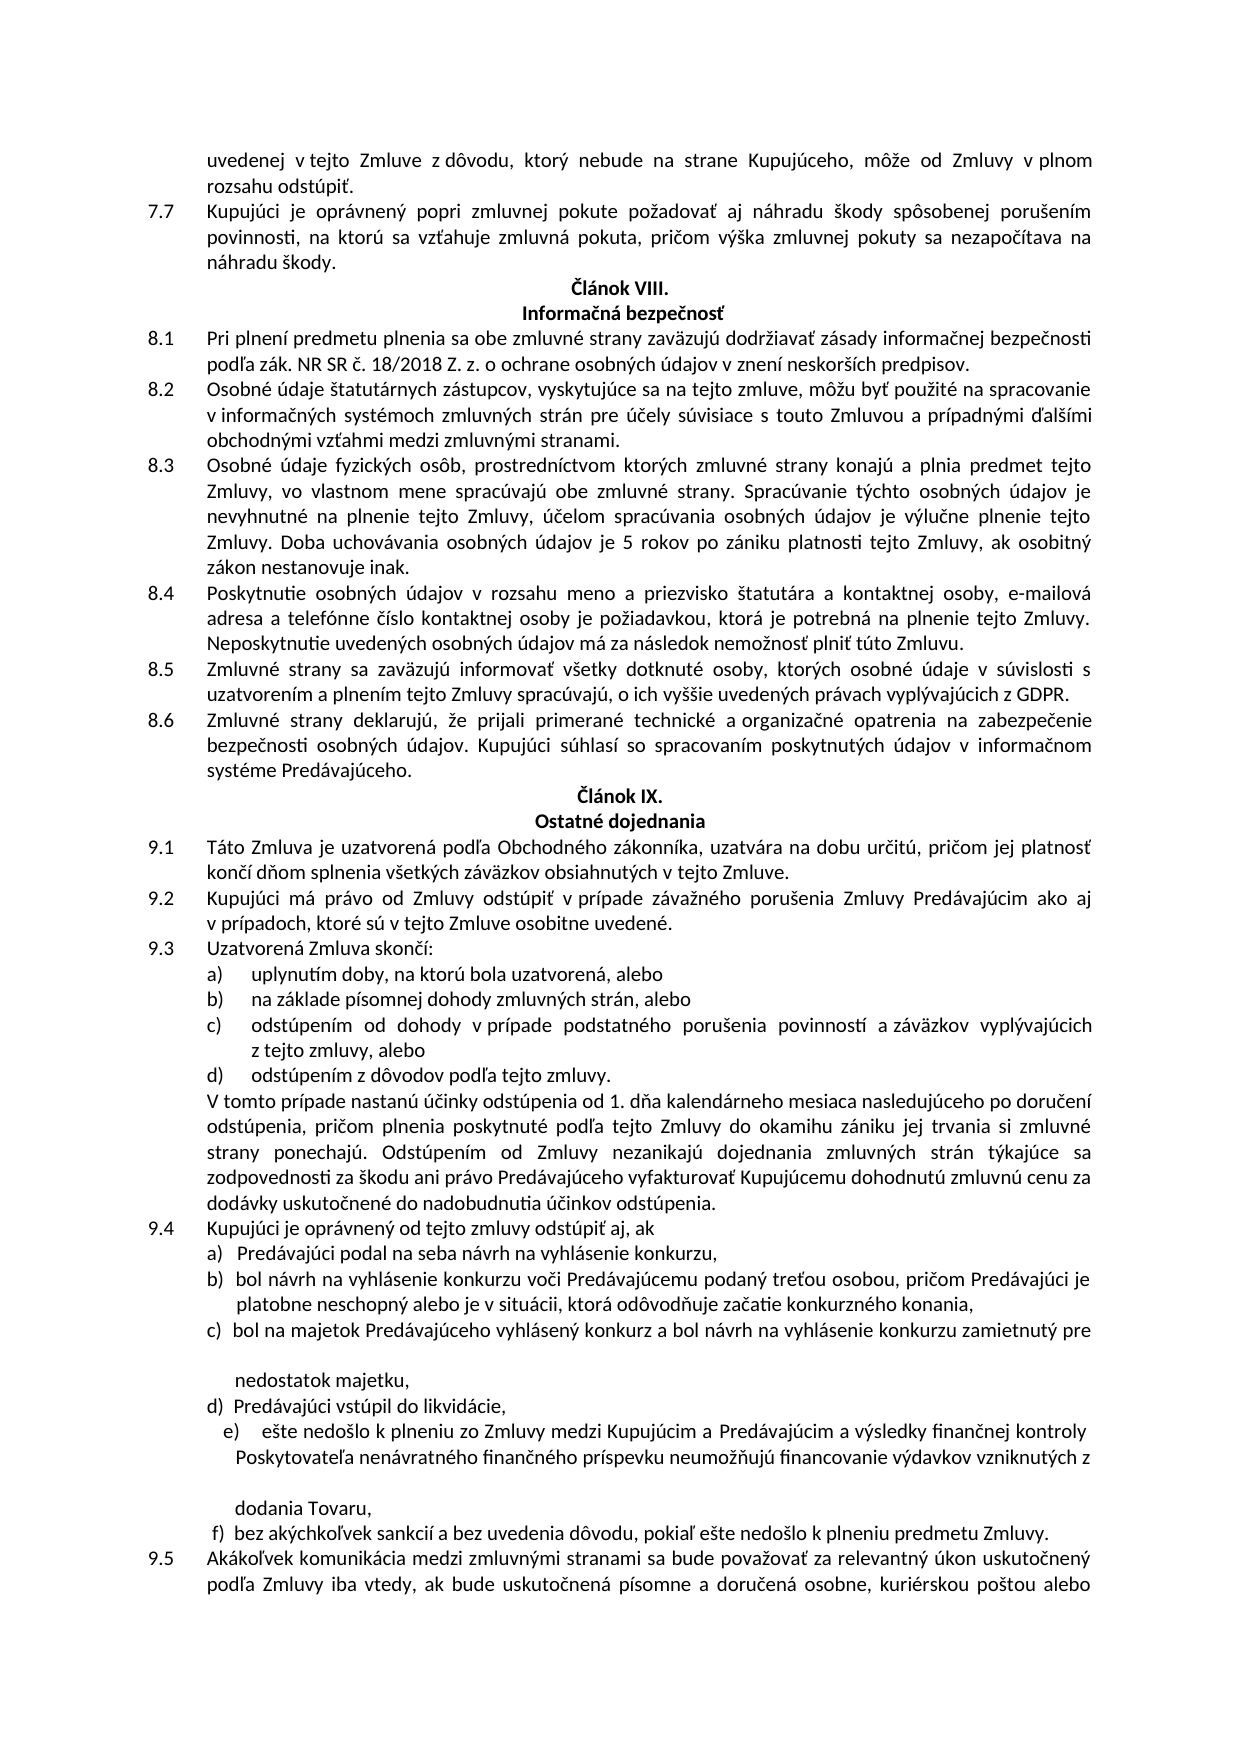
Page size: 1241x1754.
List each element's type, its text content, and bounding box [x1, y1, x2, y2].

list odstúpením od dohody v prípade podstatného porušenia povinností a záväzkov vyplývajúcich z tejto zmluvy, alebo [207, 1012, 1093, 1063]
text Článok VIII. [148, 275, 1093, 300]
text V tomto prípade nastanú účinky odstúpenia od 1. dňa kalendárneho mesiaca nasledujúceho po doručení odstúpenia, pričom plnenia poskytnuté podľa tejto Zmluvy do okamihu zániku jej trvania si zmluvné strany ponechajú. Odstúpením od Zmluvy nezanikajú dojednania zmluvných strán týkajúce sa zodpovednosti za škodu ani právo Predávajúceho vyfakturovať Kupujúcemu dohodnutú zmluvnú cenu za dodávky uskutočnené do nadobudnutia účinkov odstúpenia. [207, 1088, 1093, 1215]
list uplynutím doby, na ktorú bola uzatvorená, alebo [207, 961, 1093, 986]
list na základe písomnej dohody zmluvných strán, alebo [207, 986, 1093, 1012]
list Zmluvné strany deklarujú, že prijali primerané technické a organizačné opatrenia na zabezpečenie bezpečnosti osobných údajov. Kupujúci súhlasí so spracovaním poskytnutých údajov v informačnom systéme Predávajúceho. [148, 707, 1093, 783]
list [148, 148, 1093, 198]
list odstúpením z dôvodov podľa tejto zmluvy. [207, 1063, 1093, 1088]
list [148, 1546, 1093, 1596]
text f) bez akýchkoľvek sankcií a bez uvedenia dôvodu, pokiaľ ešte nedošlo k plneniu predmetu Zmluvy. [118, 1520, 1093, 1546]
list Pri plnení predmetu plnenia sa obe zmluvné strany zaväzujú dodržiavať zásady informačnej bezpečnosti podľa zák. NR SR č. 18/2018 Z. z. o ochrane osobných údajov v znení neskorších predpisov. [148, 326, 1093, 376]
list Osobné údaje štatutárnych zástupcov, vyskytujúce sa na tejto zmluve, môžu byť použité na spracovanie v informačných systémoch zmluvných strán pre účely súvisiace s touto Zmluvou a prípadnými ďalšími obchodnými vzťahmi medzi zmluvnými stranami. [148, 376, 1093, 453]
text c) bol na majetok Predávajúceho vyhlásený konkurz a bol návrh na vyhlásenie konkurzu zamietnutý pre nedostatok majetku, [118, 1317, 1093, 1393]
list Osobné údaje fyzických osôb, prostredníctvom ktorých zmluvné strany konajú a plnia predmet tejto Zmluvy, vo vlastnom mene spracúvajú obe zmluvné strany. Spracúvanie týchto osobných údajov je nevyhnutné na plnenie tejto Zmluvy, účelom spracúvania osobných údajov je výlučne plnenie tejto Zmluvy. Doba uchovávania osobných údajov je 5 rokov po zániku platnosti tejto Zmluvy, ak osobitný zákon nestanovuje inak. [148, 453, 1093, 580]
list Kupujúci je oprávnený popri zmluvnej pokute požadovať aj náhradu škody spôsobenej porušením povinnosti, na ktorú sa vzťahuje zmluvná pokuta, pričom výška zmluvnej pokuty sa nezapočítava na náhradu škody. [148, 198, 1093, 275]
list Uzatvorená Zmluva skončí: [148, 936, 1093, 961]
list Poskytnutie osobných údajov v rozsahu meno a priezvisko štatutára a kontaktnej osoby, e-mailová adresa a telefónne číslo kontaktnej osoby je požiadavkou, ktorá je potrebná na plnenie tejto Zmluvy. Neposkytnutie uvedených osobných údajov má za následok nemožnosť plniť túto Zmluvu. [148, 580, 1093, 656]
list Kupujúci má právo od Zmluvy odstúpiť v prípade závažného porušenia Zmluvy Predávajúcim ako aj v prípadoch, ktoré sú v tejto Zmluve osobitne uvedené. [148, 885, 1093, 936]
text Ostatné dojednania [148, 808, 1093, 834]
list Táto Zmluva je uzatvorená podľa Obchodného zákonníka, uzatvára na dobu určitú, pričom jej platnosť končí dňom splnenia všetkých záväzkov obsiahnutých v tejto Zmluve. [148, 834, 1093, 885]
text Informačná bezpečnosť [153, 300, 1093, 326]
text b) bol návrh na vyhlásenie konkurzu voči Predávajúcemu podaný treťou osobou, pričom Predávajúci je platobne neschopný alebo je v situácii, ktorá odôvodňuje začatie konkurzného konania, [207, 1266, 1093, 1317]
text a) Predávajúci podal na seba návrh na vyhlásenie konkurzu, [148, 1241, 1093, 1266]
list Kupujúci je oprávnený od tejto zmluvy odstúpiť aj, ak [148, 1215, 1093, 1241]
list Zmluvné strany sa zaväzujú informovať všetky dotknuté osoby, ktorých osobné údaje v súvislosti s uzatvorením a plnením tejto Zmluvy spracúvajú, o ich vyššie uvedených právach vyplývajúcich z GDPR. [148, 656, 1093, 707]
text d) Predávajúci vstúpil do likvidácie, [118, 1393, 1093, 1418]
text e) ešte nedošlo k plneniu zo Zmluvy medzi Kupujúcim a Predávajúcim a výsledky finančnej kontroly Poskytovateľa nenávratného finančného príspevku neumožňujú financovanie výdavkov vzniknutých z dodania Tovaru, [118, 1418, 1093, 1520]
text Článok IX. [148, 783, 1093, 808]
